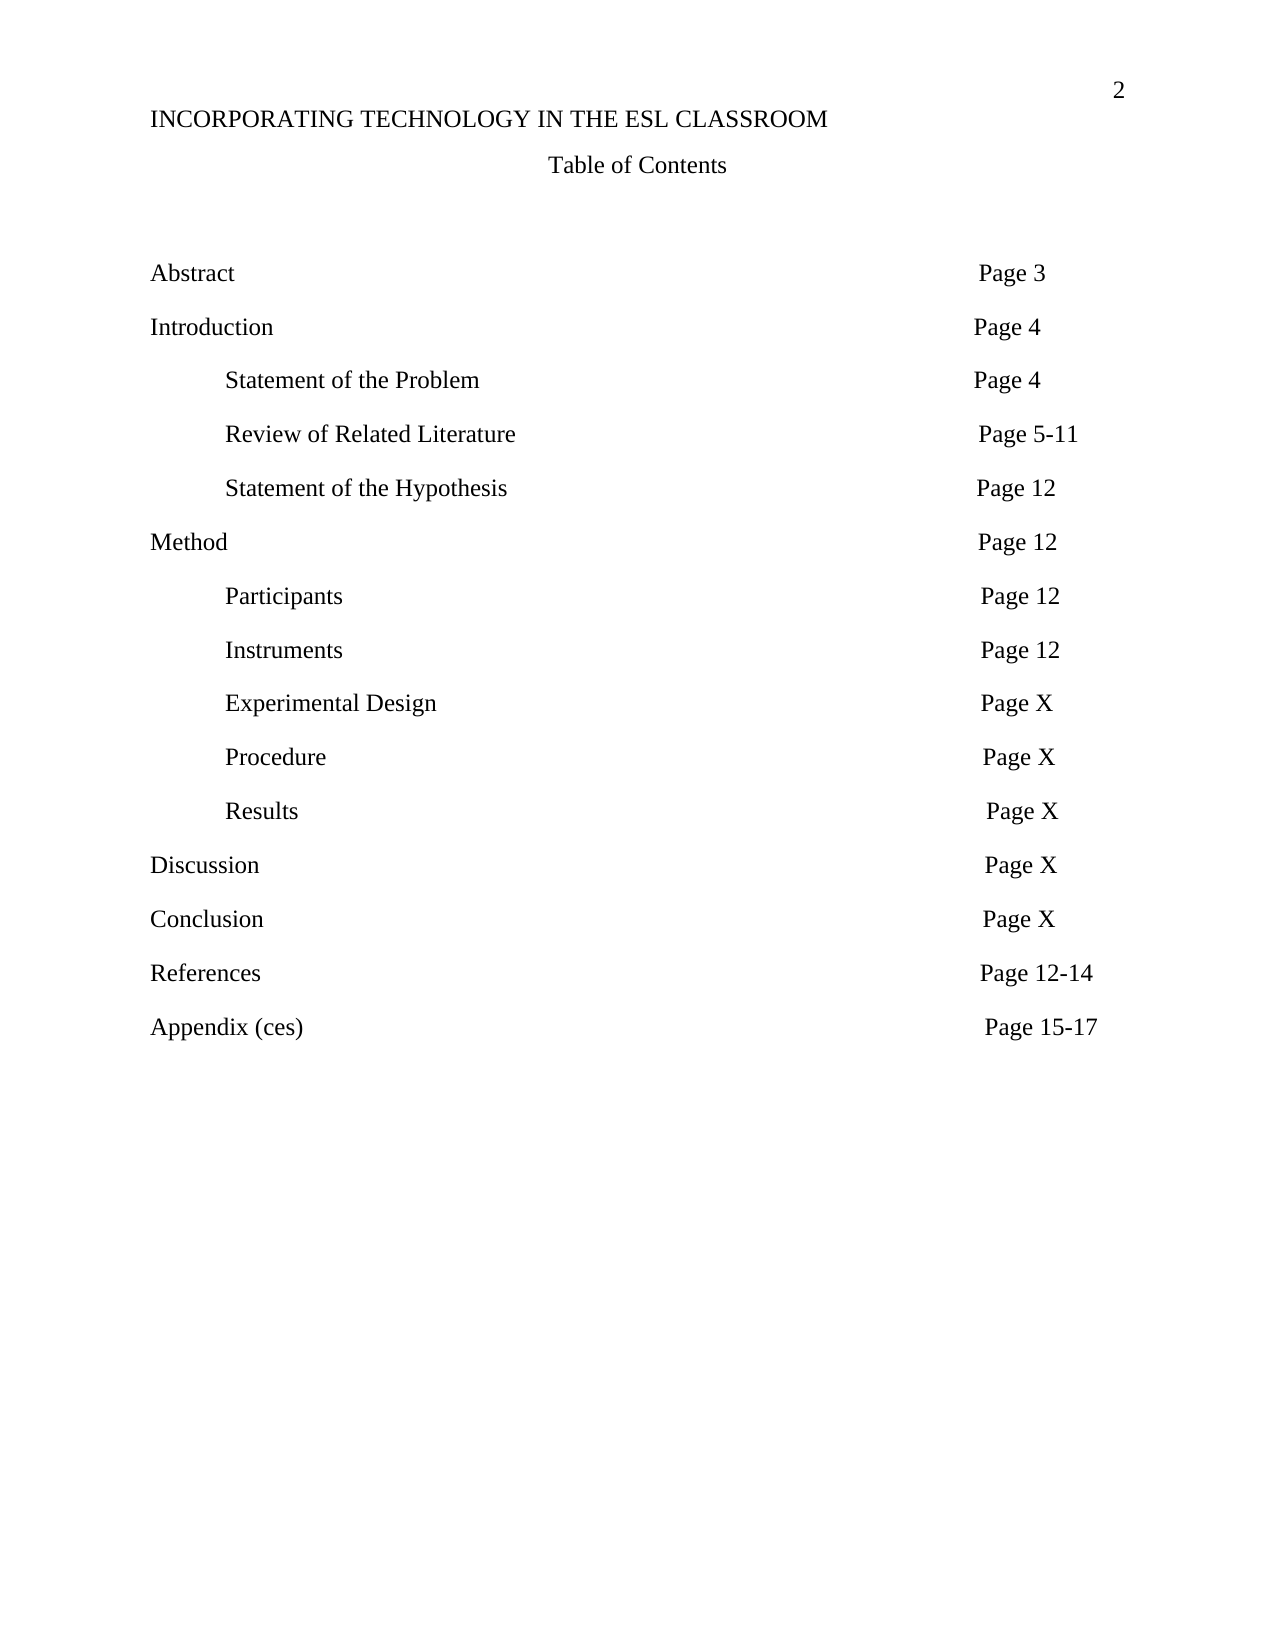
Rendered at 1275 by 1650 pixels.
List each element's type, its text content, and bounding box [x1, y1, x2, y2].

text Procedure Page X [150, 742, 1125, 771]
text Appendix (ces) Page 15-17 [150, 1012, 1125, 1040]
text Abstract Page 3 [150, 258, 1125, 286]
text Conclusion Page X [150, 904, 1125, 933]
text Experimental Design Page X [150, 688, 1125, 717]
text Table of Contents [150, 150, 1125, 179]
text Introduction Page 4 [150, 312, 1125, 340]
text Statement of the Hypothesis Page 12 [150, 473, 1125, 502]
text References Page 12-14 [150, 958, 1125, 987]
text Discussion Page X [150, 850, 1125, 879]
text Method Page 12 [150, 527, 1125, 556]
text Participants Page 12 [150, 581, 1125, 609]
text Instruments Page 12 [150, 635, 1125, 663]
text Review of Related Literature Page 5-11 [150, 419, 1125, 448]
text Statement of the Problem Page 4 [150, 365, 1125, 394]
text Results Page X [150, 796, 1125, 825]
